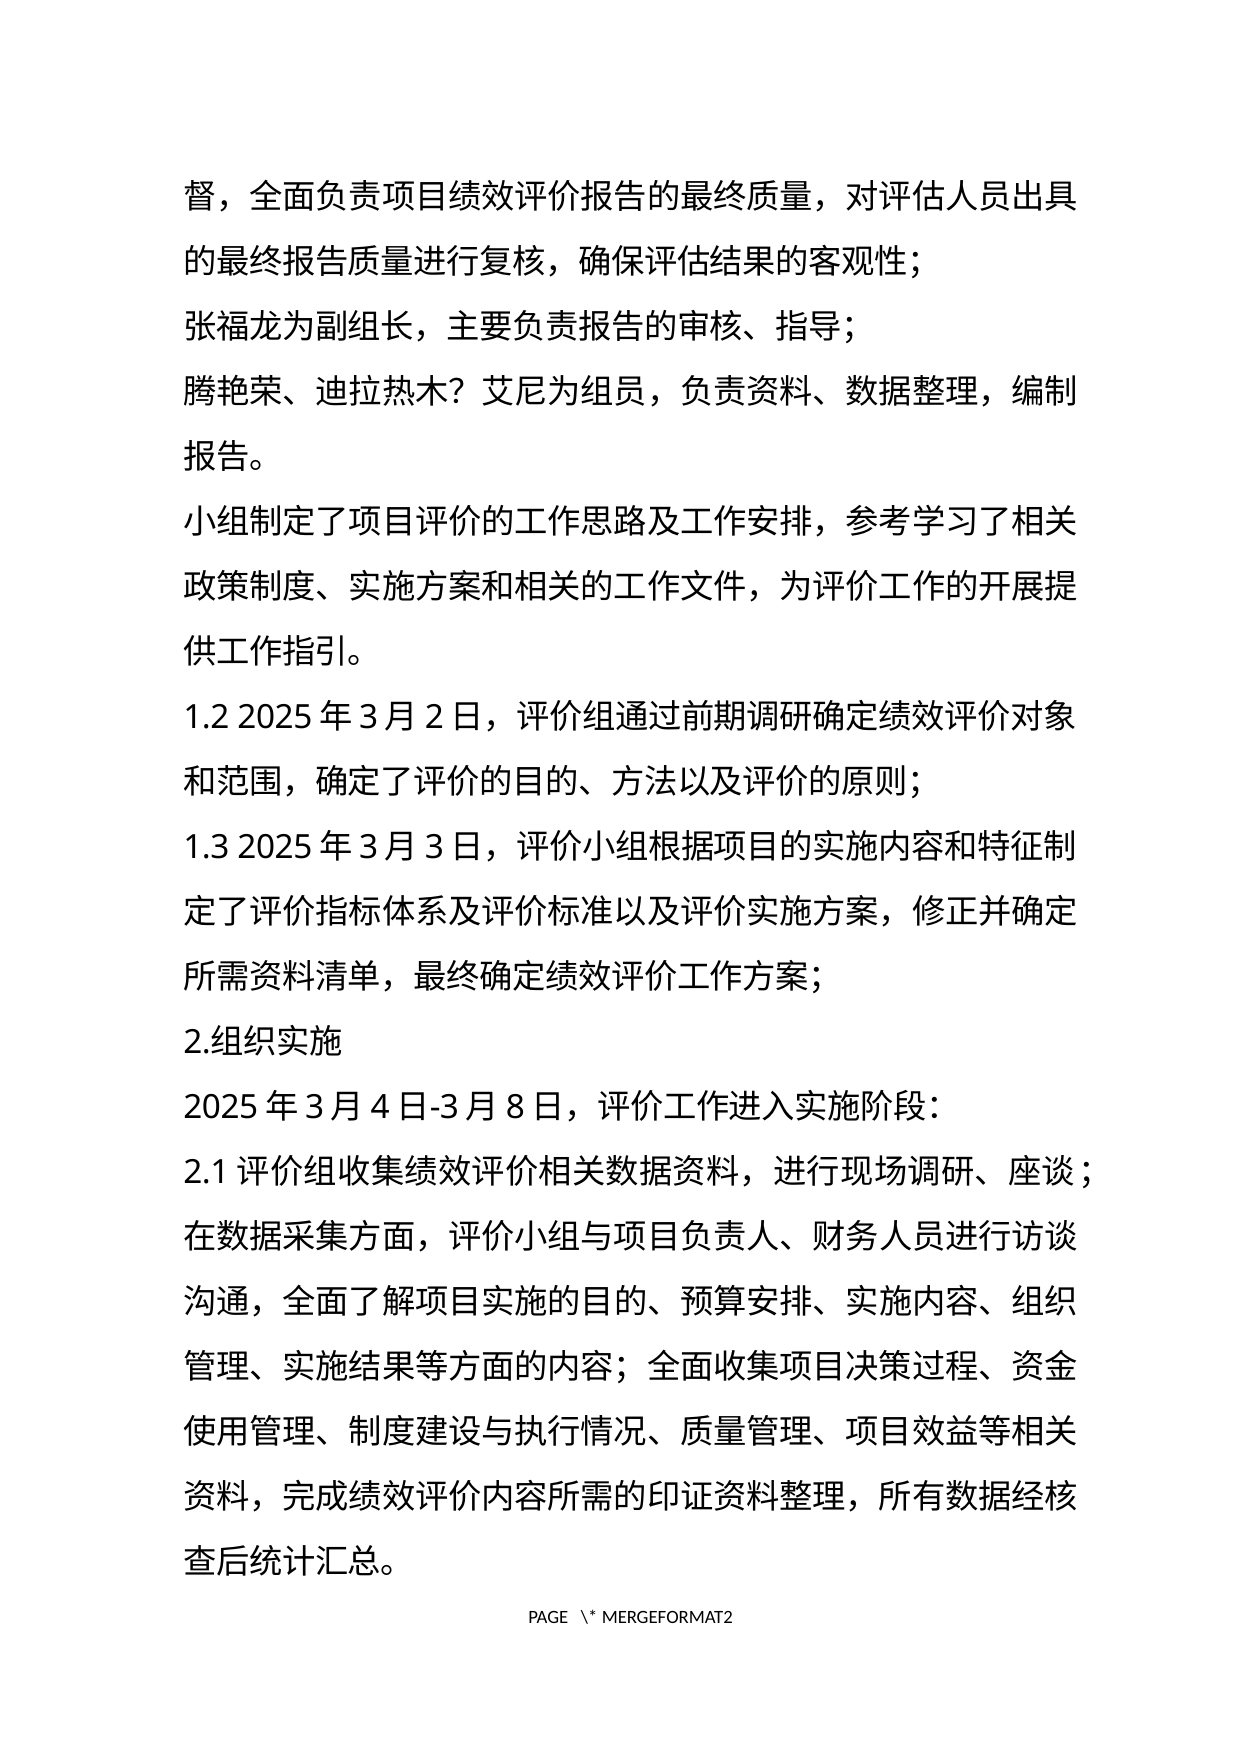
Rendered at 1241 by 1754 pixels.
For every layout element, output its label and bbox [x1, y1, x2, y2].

text [183, 162, 1078, 1592]
